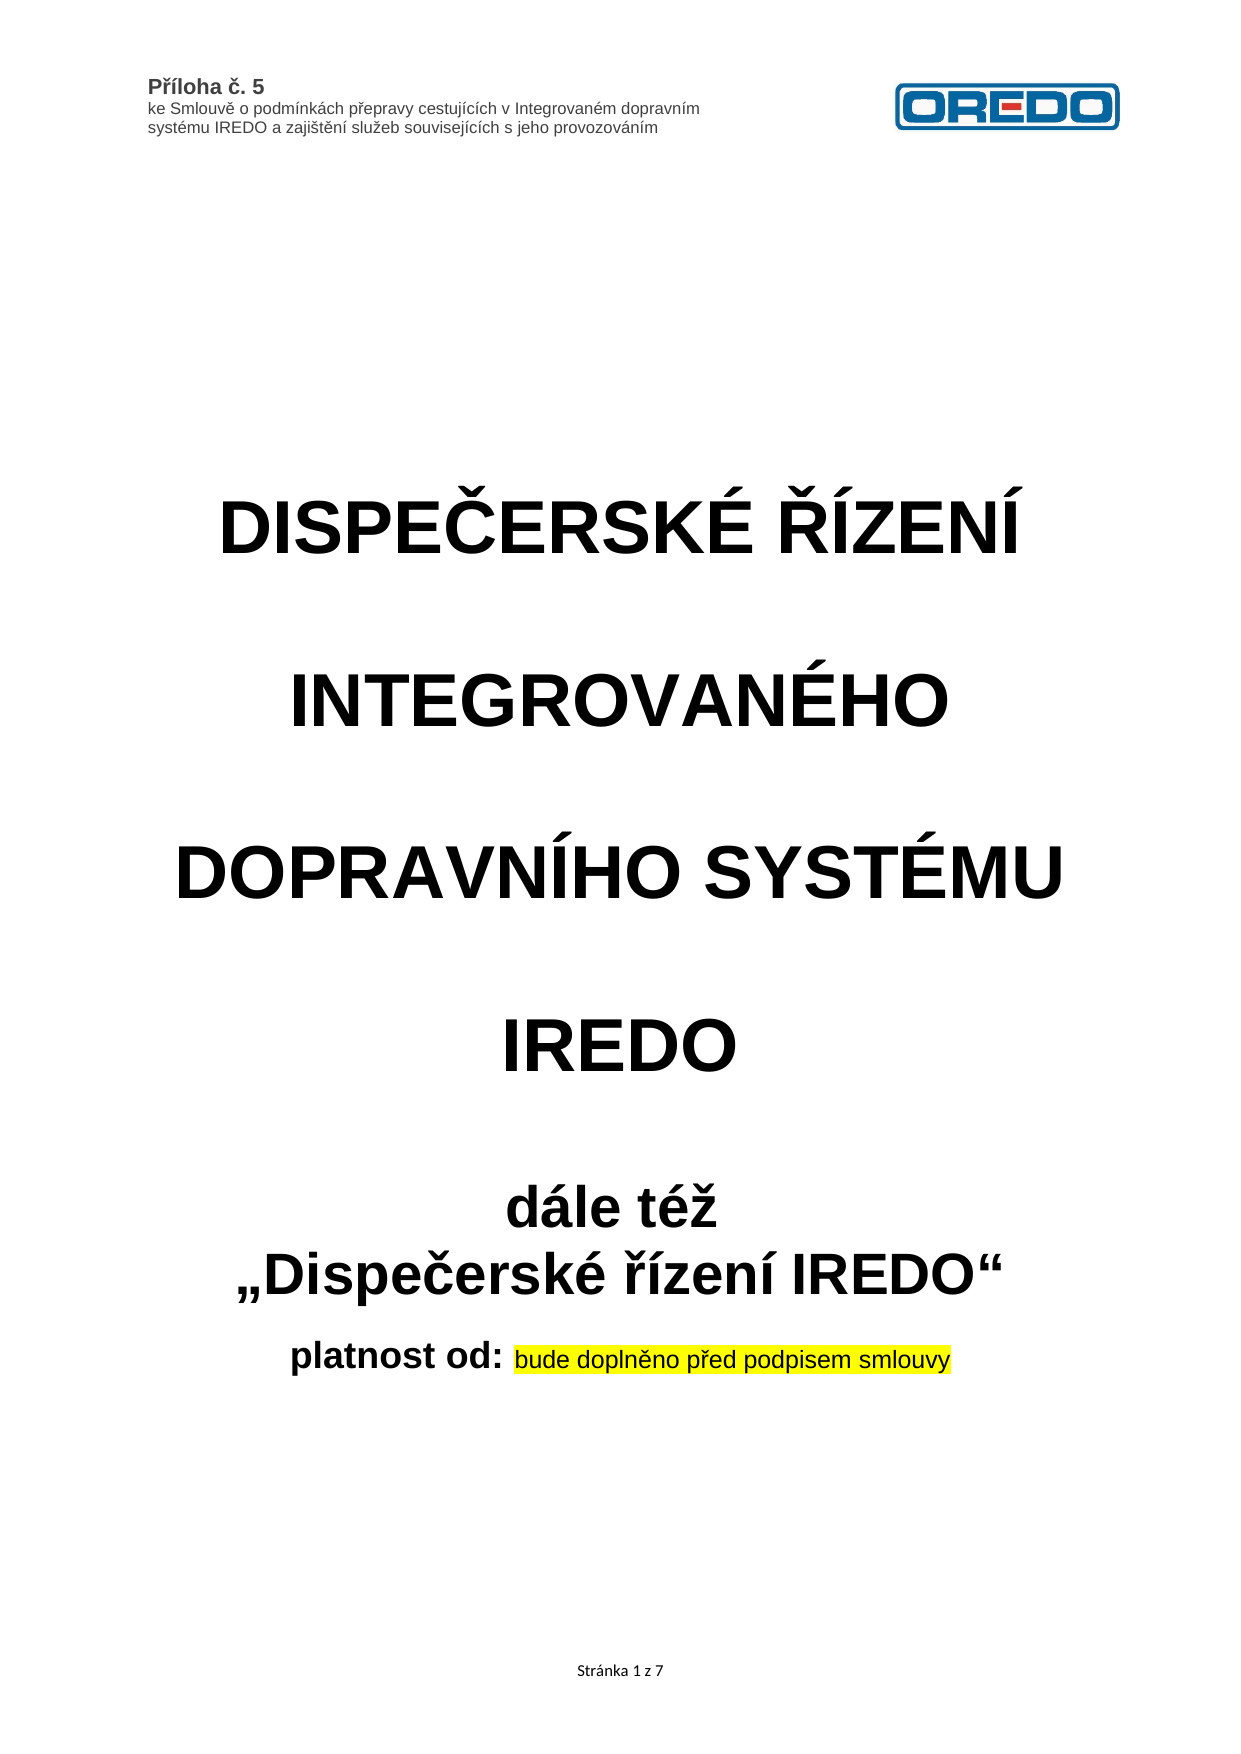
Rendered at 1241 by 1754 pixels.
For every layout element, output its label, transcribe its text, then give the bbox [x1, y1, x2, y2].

text DISPEČERSKÉ ŘÍZENÍ [148, 483, 1093, 569]
text INTEGROVANÉHO DOPRAVNÍHO SYSTÉMU [148, 656, 1093, 914]
text IREDO [148, 1001, 1093, 1087]
text dále též „Dispečerské řízení IREDO“ [148, 1173, 1093, 1307]
text platnost od: bude doplněno před podpisem smlouvy [148, 1333, 1093, 1377]
picture [893, 81, 1120, 132]
